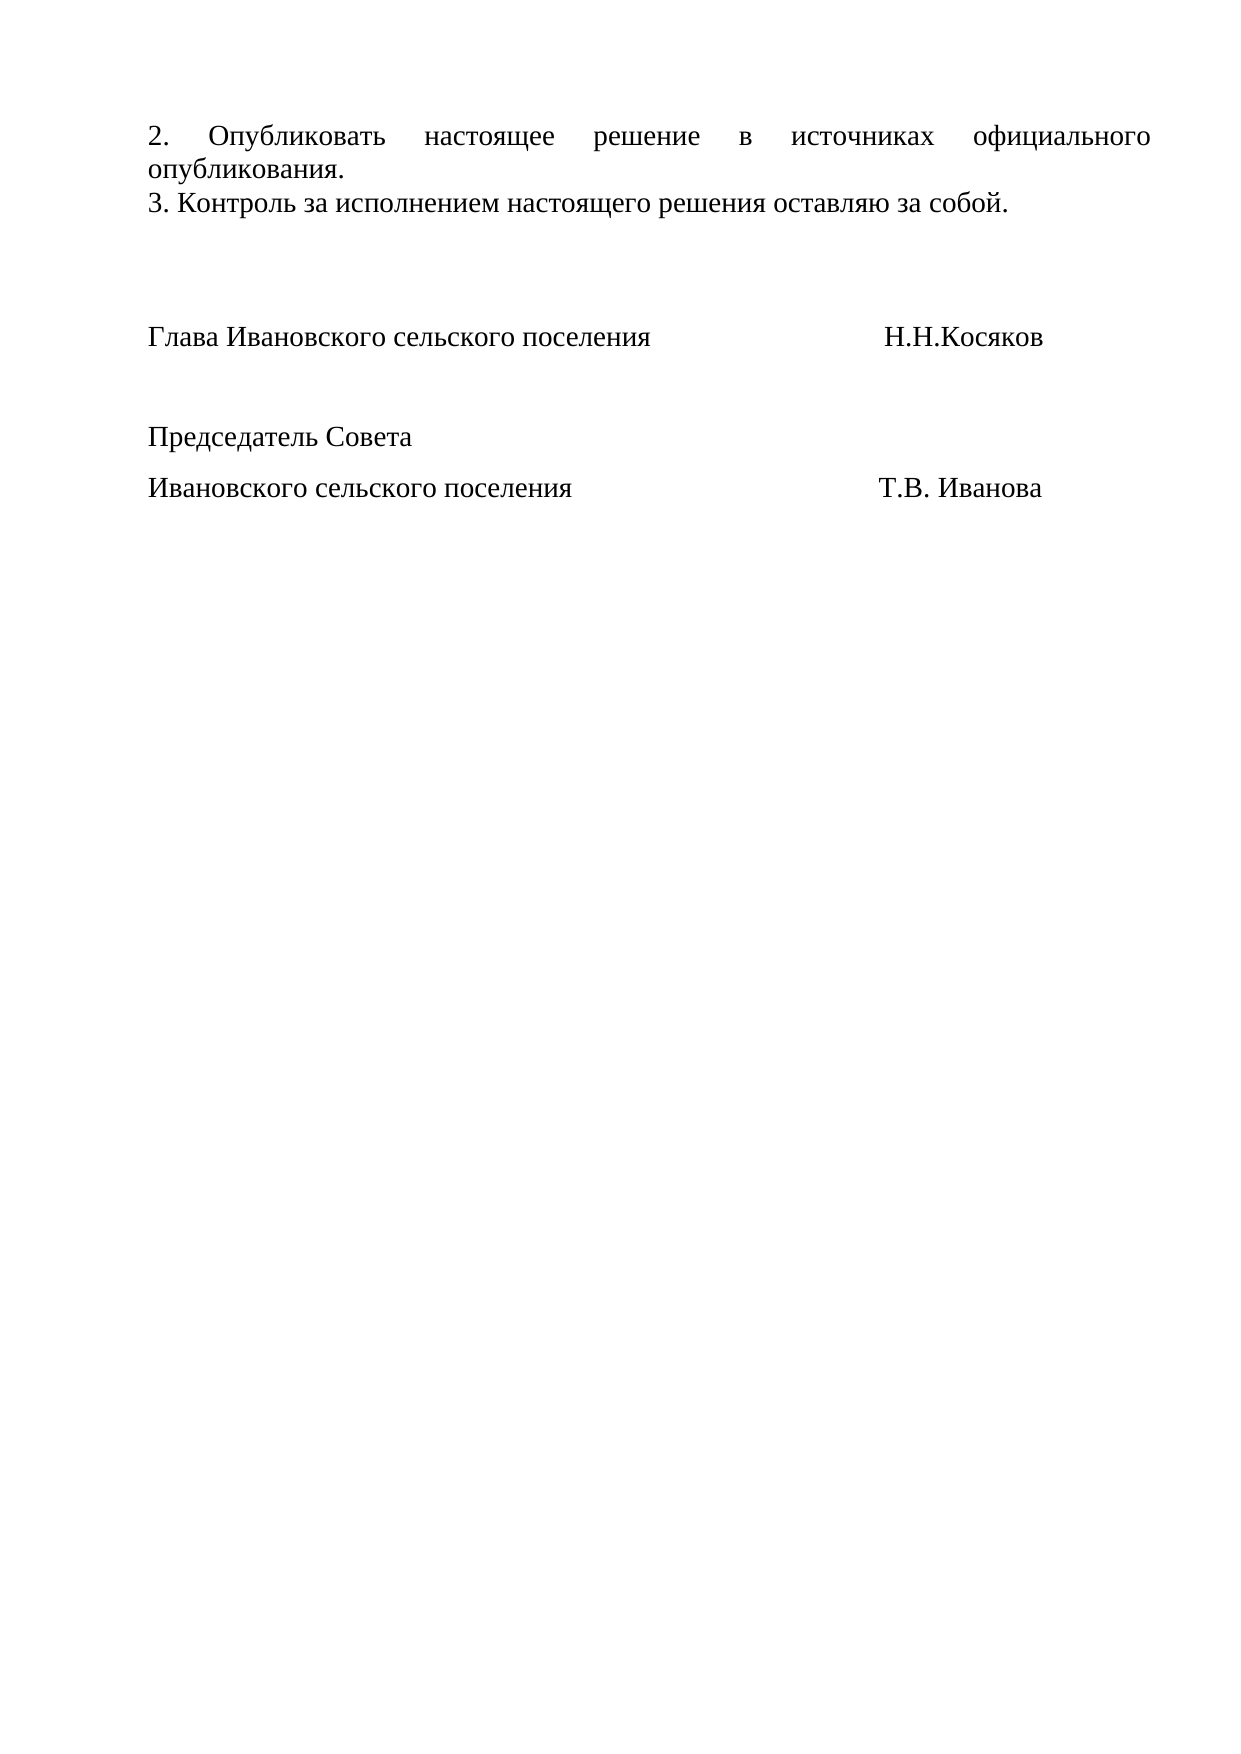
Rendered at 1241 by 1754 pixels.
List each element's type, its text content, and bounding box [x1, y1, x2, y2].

text 3. Контроль за исполнением настоящего решения оставляю за собой. [148, 185, 1152, 219]
text Ивановского сельского поселения Т.В. Иванова [148, 470, 1152, 503]
text Глава Ивановского сельского поселения Н.Н.Косяков [148, 319, 1152, 353]
text 2. Опубликовать настоящее решение в источниках официального опубликования. [148, 118, 1152, 185]
text Председатель Совета [148, 419, 1152, 453]
